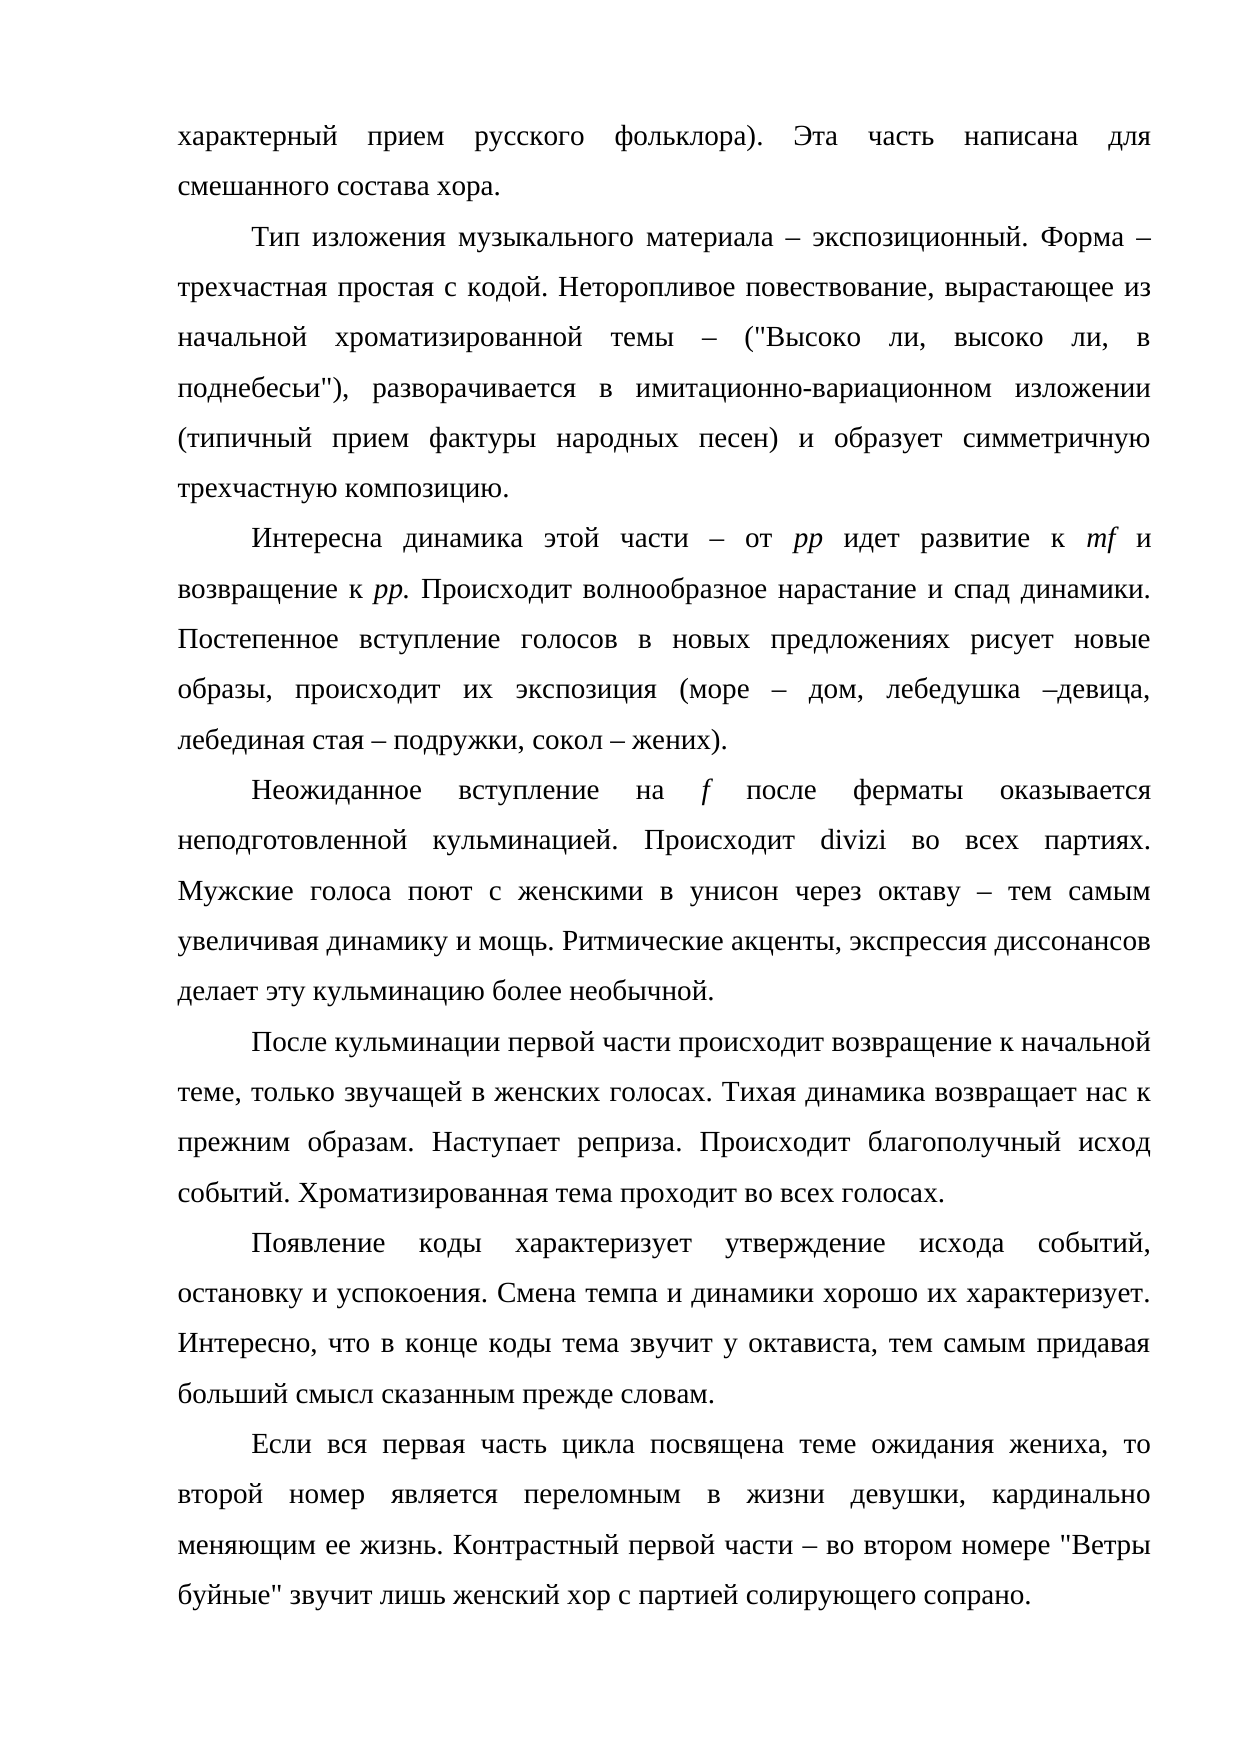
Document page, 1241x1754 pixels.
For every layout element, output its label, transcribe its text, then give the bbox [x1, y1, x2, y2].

text Появление коды характеризует утверждение исхода событий, остановку и успокоения. Смена темпа и динамики хорошо их характеризует. Интересно, что в конце коды тема звучит у октависта, тем самым придавая больший смысл сказанным прежде словам. [177, 1225, 1152, 1409]
text После кульминации первой части происходит возвращение к начальной теме, только звучащей в женских голосах. Тихая динамика возвращает нас к прежним образам. Наступает реприза. Происходит благополучный исход событий. Хроматизированная тема проходит во всех голосах. [177, 1024, 1152, 1208]
text Интересна динамика этой части – от pp идет развитие к mf и возвращение к pp. Происходит волнообразное нарастание и спад динамики. Постепенное вступление голосов в новых предложениях рисует новые образы, происходит их экспозиция (море – дом, лебедушка –девица, лебединая стая – подружки, сокол – жених). [177, 521, 1152, 755]
text Тип изложения музыкального материала – экспозиционный. Форма – трехчастная простая с кодой. Неторопливое повествование, вырастающее из начальной хроматизированной темы – ("Высоко ли, высоко ли, в поднебесьи"), разворачивается в имитационно-вариационном изложении (типичный прием фактуры народных песен) и образует симметричную трехчастную композицию. [177, 219, 1152, 504]
text Если вся первая часть цикла посвящена теме ожидания жениха, то второй номер является переломным в жизни девушки, кардинально меняющим ее жизнь. Контрастный первой части – во втором номере "Ветры буйные" звучит лишь женский хор с партией солирующего сопрано. [177, 1426, 1152, 1611]
text Неожиданное вступление на f после ферматы оказывается неподготовленной кульминацией. Происходит divizi во всех партиях. Мужские голоса поют с женскими в унисон через октаву – тем самым увеличивая динамику и мощь. Ритмические акценты, экспрессия диссонансов делает эту кульминацию более необычной. [177, 772, 1152, 1007]
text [177, 118, 1152, 202]
